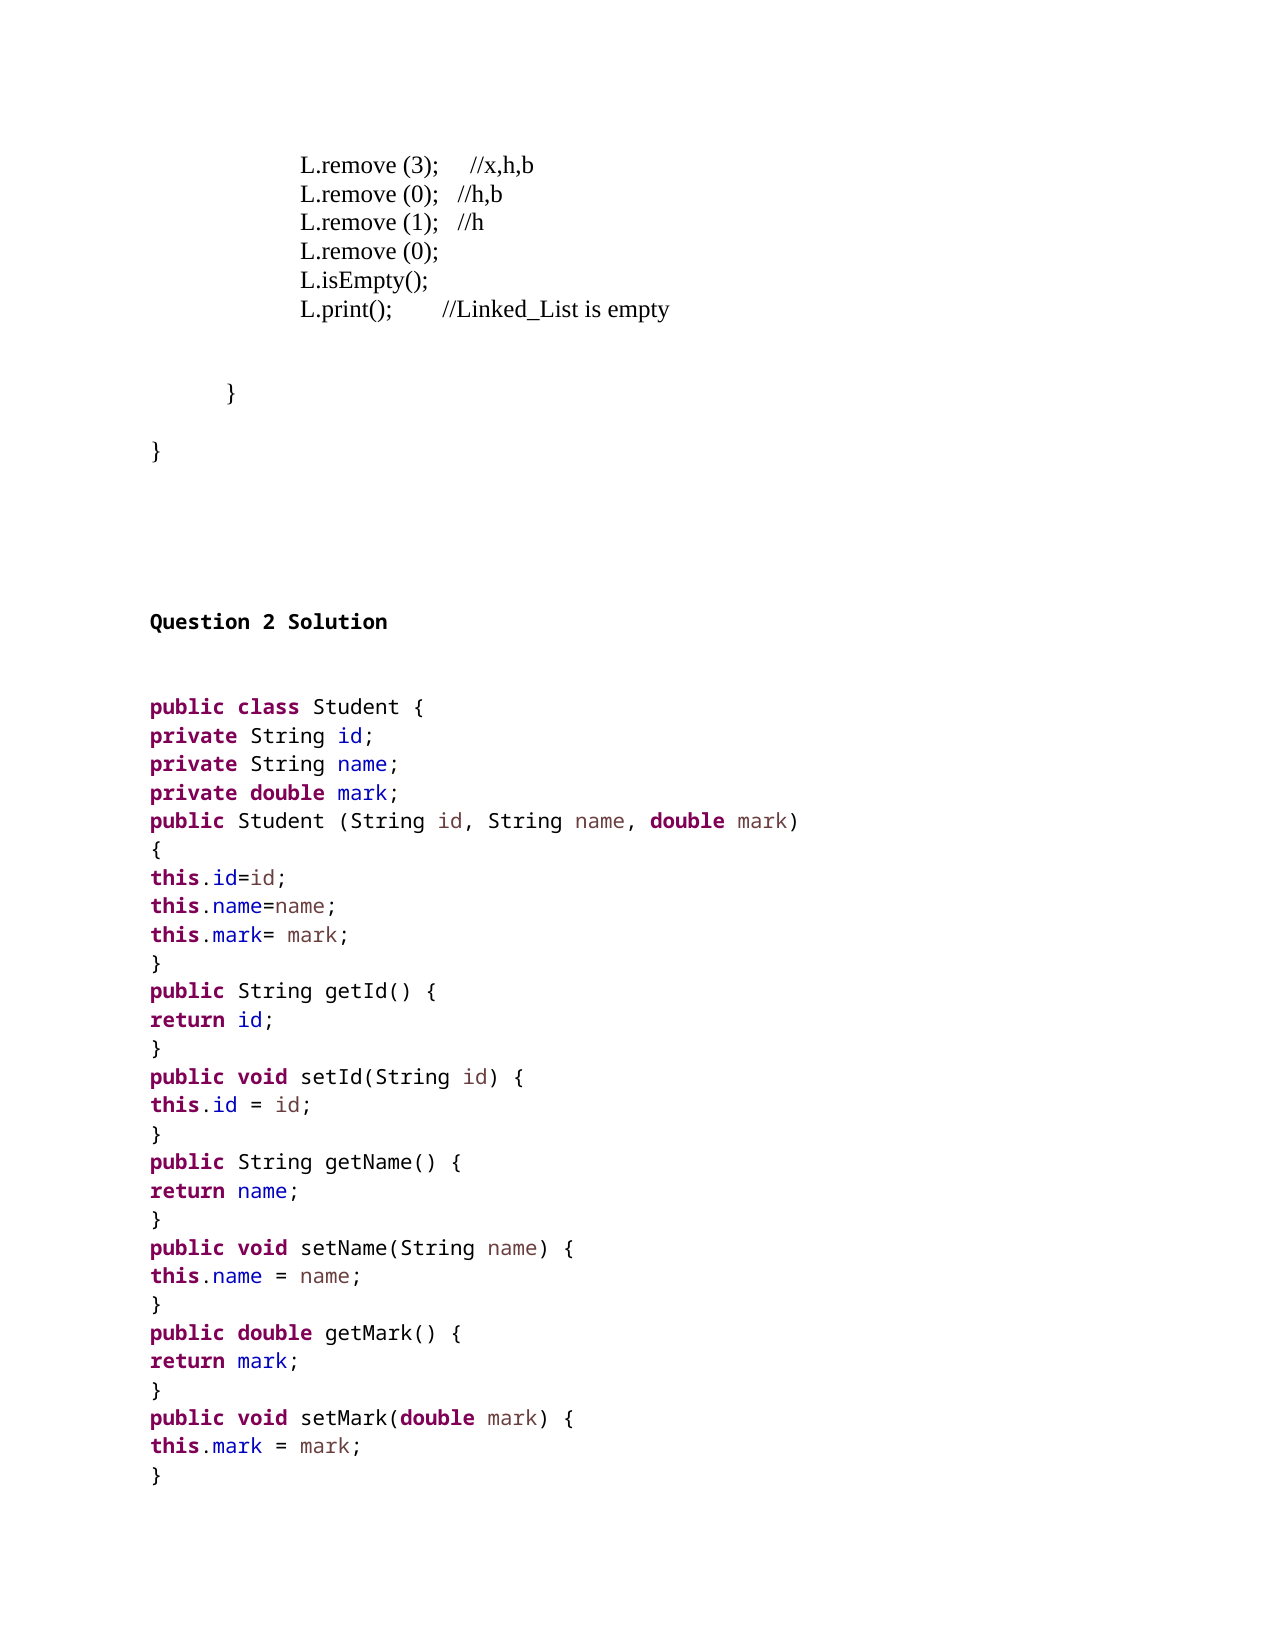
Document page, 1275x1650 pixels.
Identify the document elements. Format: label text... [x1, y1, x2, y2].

text Question 2 Solution [150, 607, 1125, 635]
text private String id; [150, 721, 1125, 749]
text } [150, 1204, 1125, 1233]
text public void setName(String name) { [150, 1233, 1125, 1261]
text } [150, 1289, 1125, 1318]
text private double mark; [150, 778, 1125, 806]
text return id; [150, 1005, 1125, 1033]
text this.id = id; [150, 1090, 1125, 1119]
text public String getName() { [150, 1147, 1125, 1176]
text L.remove (0); //h,b [150, 179, 1125, 207]
text L.remove (3); //x,h,b [150, 150, 1125, 179]
text public double getMark() { [150, 1318, 1125, 1346]
text public class Student { [150, 692, 1125, 721]
text private String name; [150, 749, 1125, 778]
text public void setId(String id) { [150, 1062, 1125, 1090]
text this.mark= mark; [150, 920, 1125, 948]
text public String getId() { [150, 977, 1125, 1005]
text this.id=id; [150, 863, 1125, 891]
text public Student (String id, String name, double mark) [150, 806, 1125, 834]
text } [150, 378, 1125, 407]
text } [150, 1460, 1125, 1488]
text return name; [150, 1176, 1125, 1204]
text } [150, 1119, 1125, 1147]
text this.mark = mark; [150, 1432, 1125, 1460]
text this.name=name; [150, 891, 1125, 920]
text } [150, 1375, 1125, 1403]
text L.isEmpty(); [150, 265, 1125, 294]
text public void setMark(double mark) { [150, 1403, 1125, 1432]
text } [150, 1033, 1125, 1062]
text L.remove (0); [150, 236, 1125, 265]
text } [150, 948, 1125, 977]
text L.print(); //Linked_List is empty [150, 294, 1125, 322]
text L.remove (1); //h [150, 207, 1125, 236]
text } [150, 436, 1125, 465]
text return mark; [150, 1346, 1125, 1375]
text { [150, 834, 1125, 863]
text this.name = name; [150, 1261, 1125, 1289]
